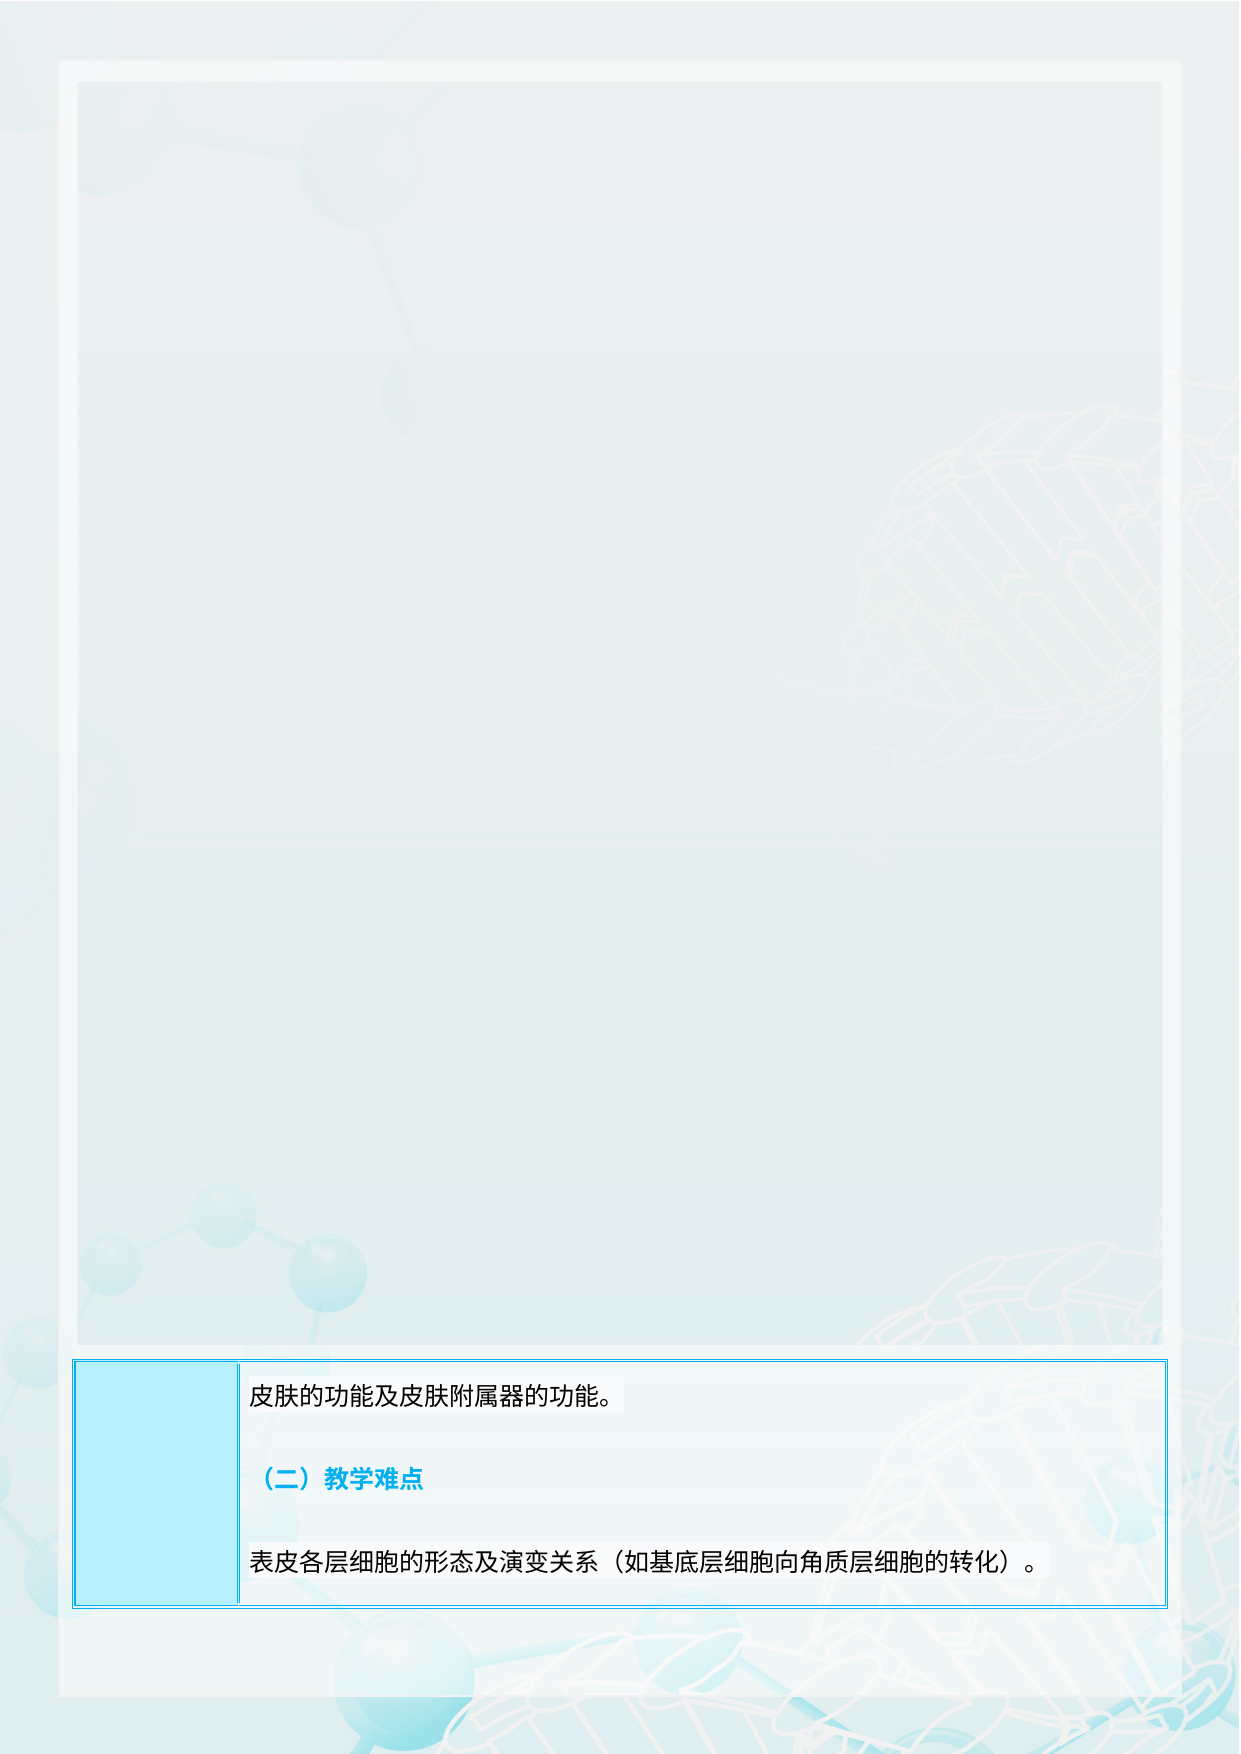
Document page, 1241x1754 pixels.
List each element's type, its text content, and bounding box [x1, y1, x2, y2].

table_cell 教学重难点 [76, 1360, 239, 1605]
table_cell （一）教学重点 表皮的分层及各层的结构特点。 真皮的分层及主要结构。 皮肤的功能及皮肤附属器的功能。 （二）教学难点 表皮各层细胞的形态及演变关系（如基底层细胞向角质层细胞的转化）。 皮肤结构与功能的适应性（如角质层的结构与保护功能的关联）。 皮内注射、皮下注射的部位选择与皮肤结构的关系。 [239, 1362, 1165, 1605]
picture [0, 1, 1240, 1754]
